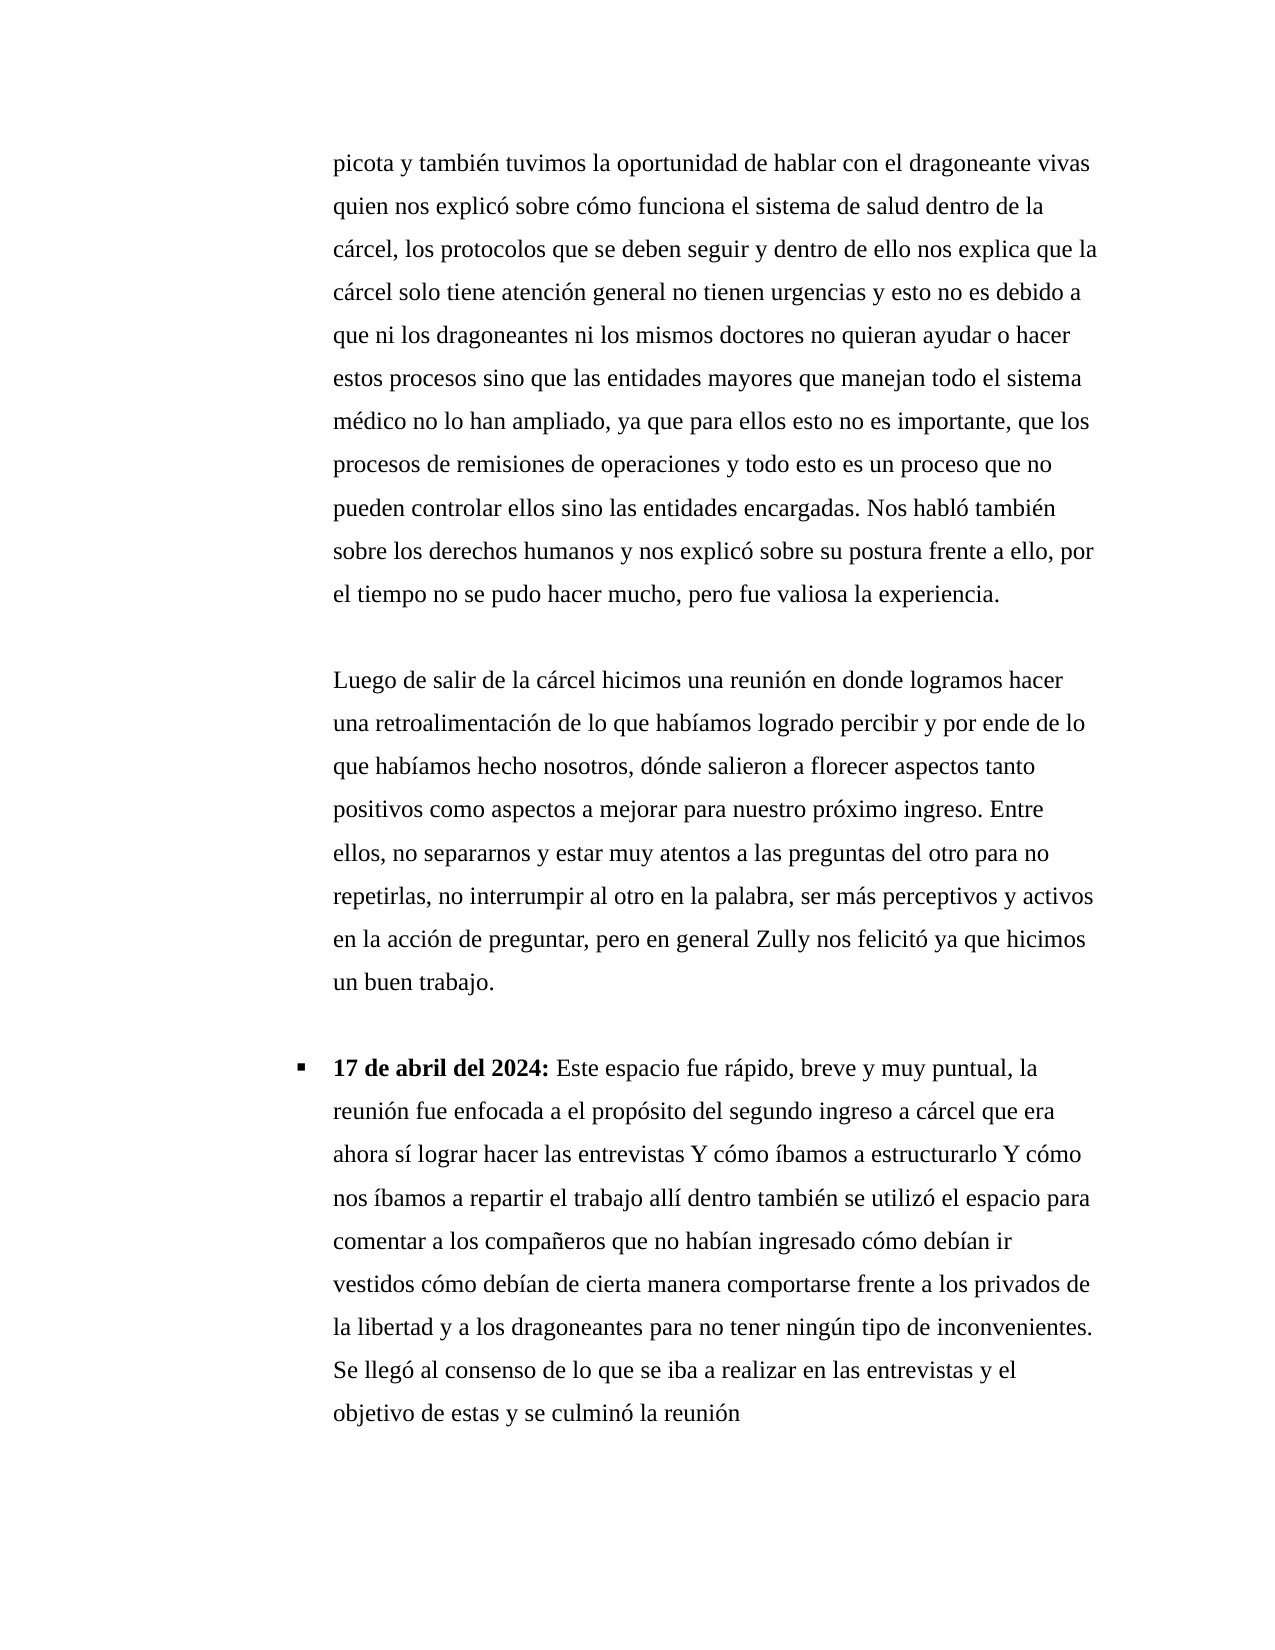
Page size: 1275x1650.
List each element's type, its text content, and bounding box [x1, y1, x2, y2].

list 17 de abril del 2024: Este espacio fue rápido, breve y muy puntual, la reunión fue enfocada a el propósito del segundo ingreso a cárcel que era ahora sí lograr hacer las entrevistas Y cómo íbamos a estructurarlo Y cómo nos íbamos a repartir el trabajo allí dentro también se utilizó el espacio para comentar a los compañeros que no habían ingresado cómo debían ir vestidos cómo debían de cierta manera comportarse frente a los privados de la libertad y a los dragoneantes para no tener ningún tipo de inconvenientes. Se llegó al consenso de lo que se iba a realizar en las entrevistas y el objetivo de estas y se culminó la reunión [295, 1053, 1098, 1427]
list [295, 148, 1098, 608]
list Luego de salir de la cárcel hicimos una reunión en donde logramos hacer una retroalimentación de lo que habíamos logrado percibir y por ende de lo que habíamos hecho nosotros, dónde salieron a florecer aspectos tanto positivos como aspectos a mejorar para nuestro próximo ingreso. Entre ellos, no separarnos y estar muy atentos a las preguntas del otro para no repetirlas, no interrumpir al otro en la palabra, ser más perceptivos y activos en la acción de preguntar, pero en general Zully nos felicitó ya que hicimos un buen trabajo. [333, 665, 1098, 996]
